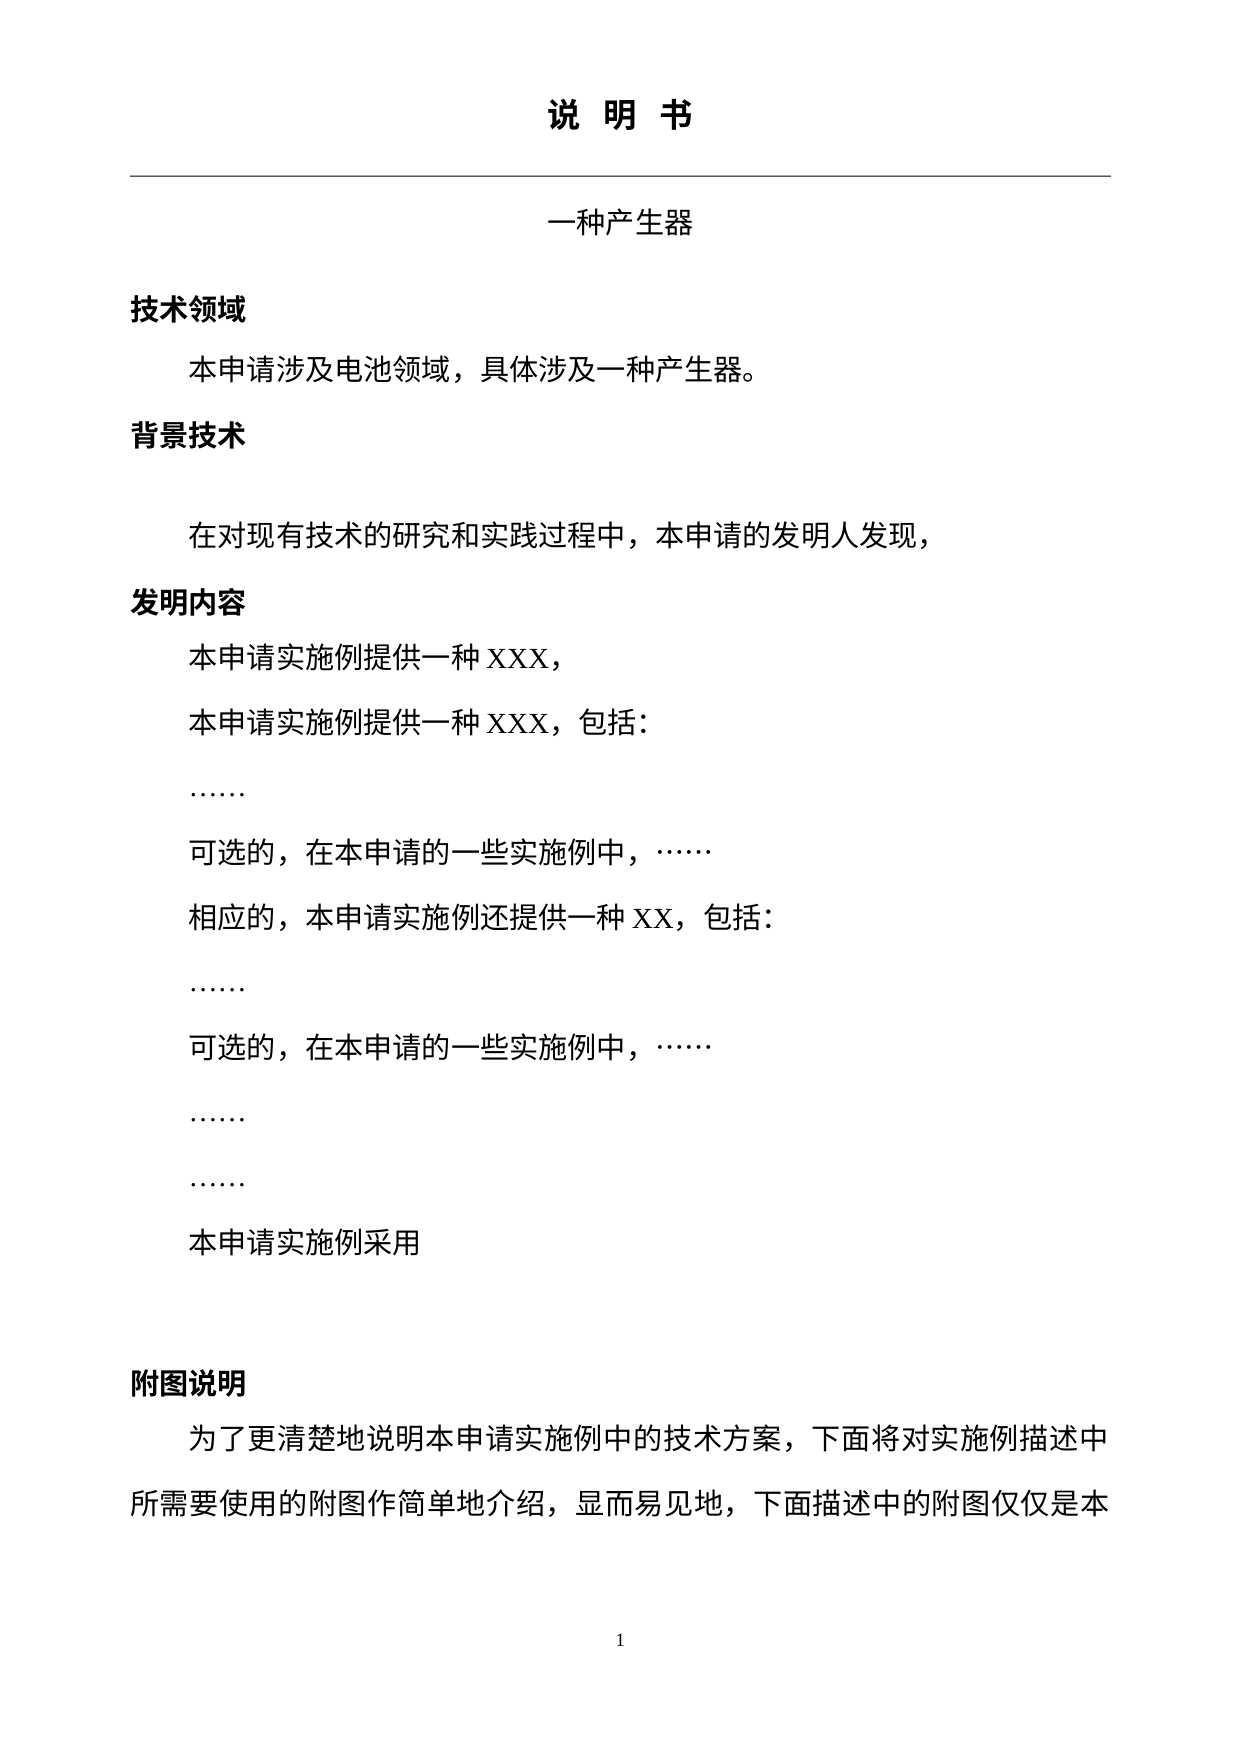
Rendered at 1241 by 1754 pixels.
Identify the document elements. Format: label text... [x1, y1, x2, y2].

text …… [130, 1143, 1110, 1208]
text 技术领域 [130, 276, 1110, 341]
text 发明内容 [130, 573, 1110, 623]
text 可选的，在本申请的一些实施例中，…… [130, 1013, 1110, 1078]
text …… [130, 1078, 1110, 1143]
text 相应的，本申请实施例还提供一种XX，包括： [130, 883, 1110, 948]
text …… [130, 753, 1110, 818]
text 在对现有技术的研究和实践过程中，本申请的发明人发现， [130, 507, 1110, 557]
text 附图说明 [130, 1354, 1110, 1404]
text 本申请实施例采用 [130, 1208, 1110, 1273]
text 一种产生器 [130, 193, 1110, 243]
text 背景技术 [130, 407, 1110, 457]
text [130, 1404, 1110, 1534]
text 本申请涉及电池领域，具体涉及一种产生器。 [130, 341, 1110, 391]
text …… [130, 948, 1110, 1013]
text 本申请实施例提供一种XXX， [130, 623, 1110, 688]
text 本申请实施例提供一种XXX，包括： [130, 688, 1110, 753]
text 可选的，在本申请的一些实施例中，…… [130, 818, 1110, 883]
